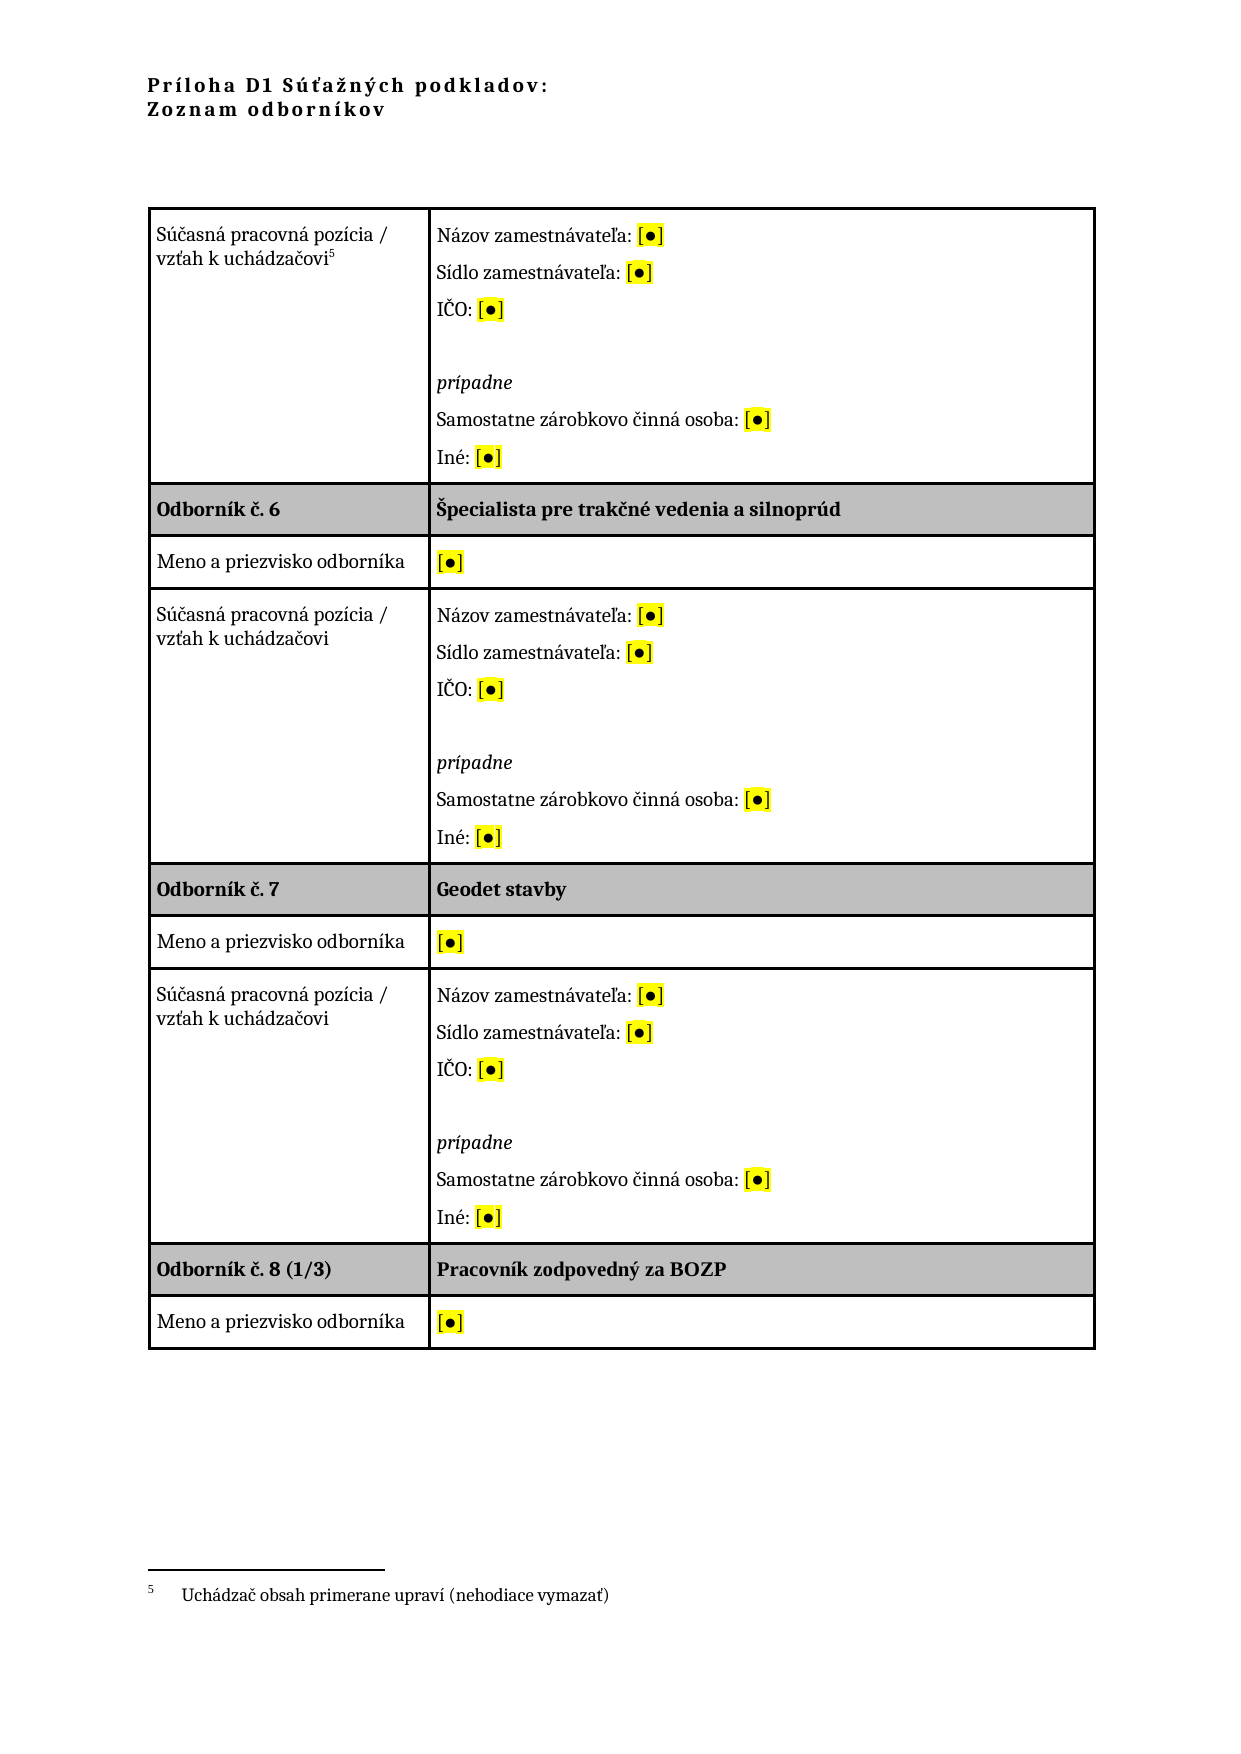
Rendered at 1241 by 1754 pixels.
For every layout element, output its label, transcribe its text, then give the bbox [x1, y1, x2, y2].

table_cell Meno a priezvisko odborníka [151, 537, 428, 587]
table_cell Odborník č. 6 [151, 485, 428, 534]
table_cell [151, 210, 428, 482]
table_cell Odborník č. 7 [151, 865, 428, 914]
table_cell [●] [431, 537, 1093, 587]
table_cell Súčasná pracovná pozícia / vzťah k uchádzačovi [151, 590, 428, 862]
table_cell [●] [431, 917, 1093, 967]
table_cell Odborník č. 8 (1/3) [151, 1245, 428, 1294]
table_cell Pracovník zodpovedný za BOZP [431, 1245, 1093, 1294]
table_cell [●] [431, 1297, 1093, 1347]
table_cell Meno a priezvisko odborníka [151, 917, 428, 967]
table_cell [151, 970, 428, 1242]
table_cell Meno a priezvisko odborníka [151, 1297, 428, 1347]
table_cell Názov zamestnávateľa: [●] Sídlo zamestnávateľa: [●] IČO: [●] prípadne Samostatne zárobkovo činná osoba: [●] Iné: [●] [431, 590, 1093, 862]
table_cell Geodet stavby [431, 865, 1093, 914]
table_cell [431, 970, 1093, 1242]
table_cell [431, 210, 1093, 482]
table_cell Špecialista pre trakčné vedenia a silnoprúd [431, 485, 1093, 534]
